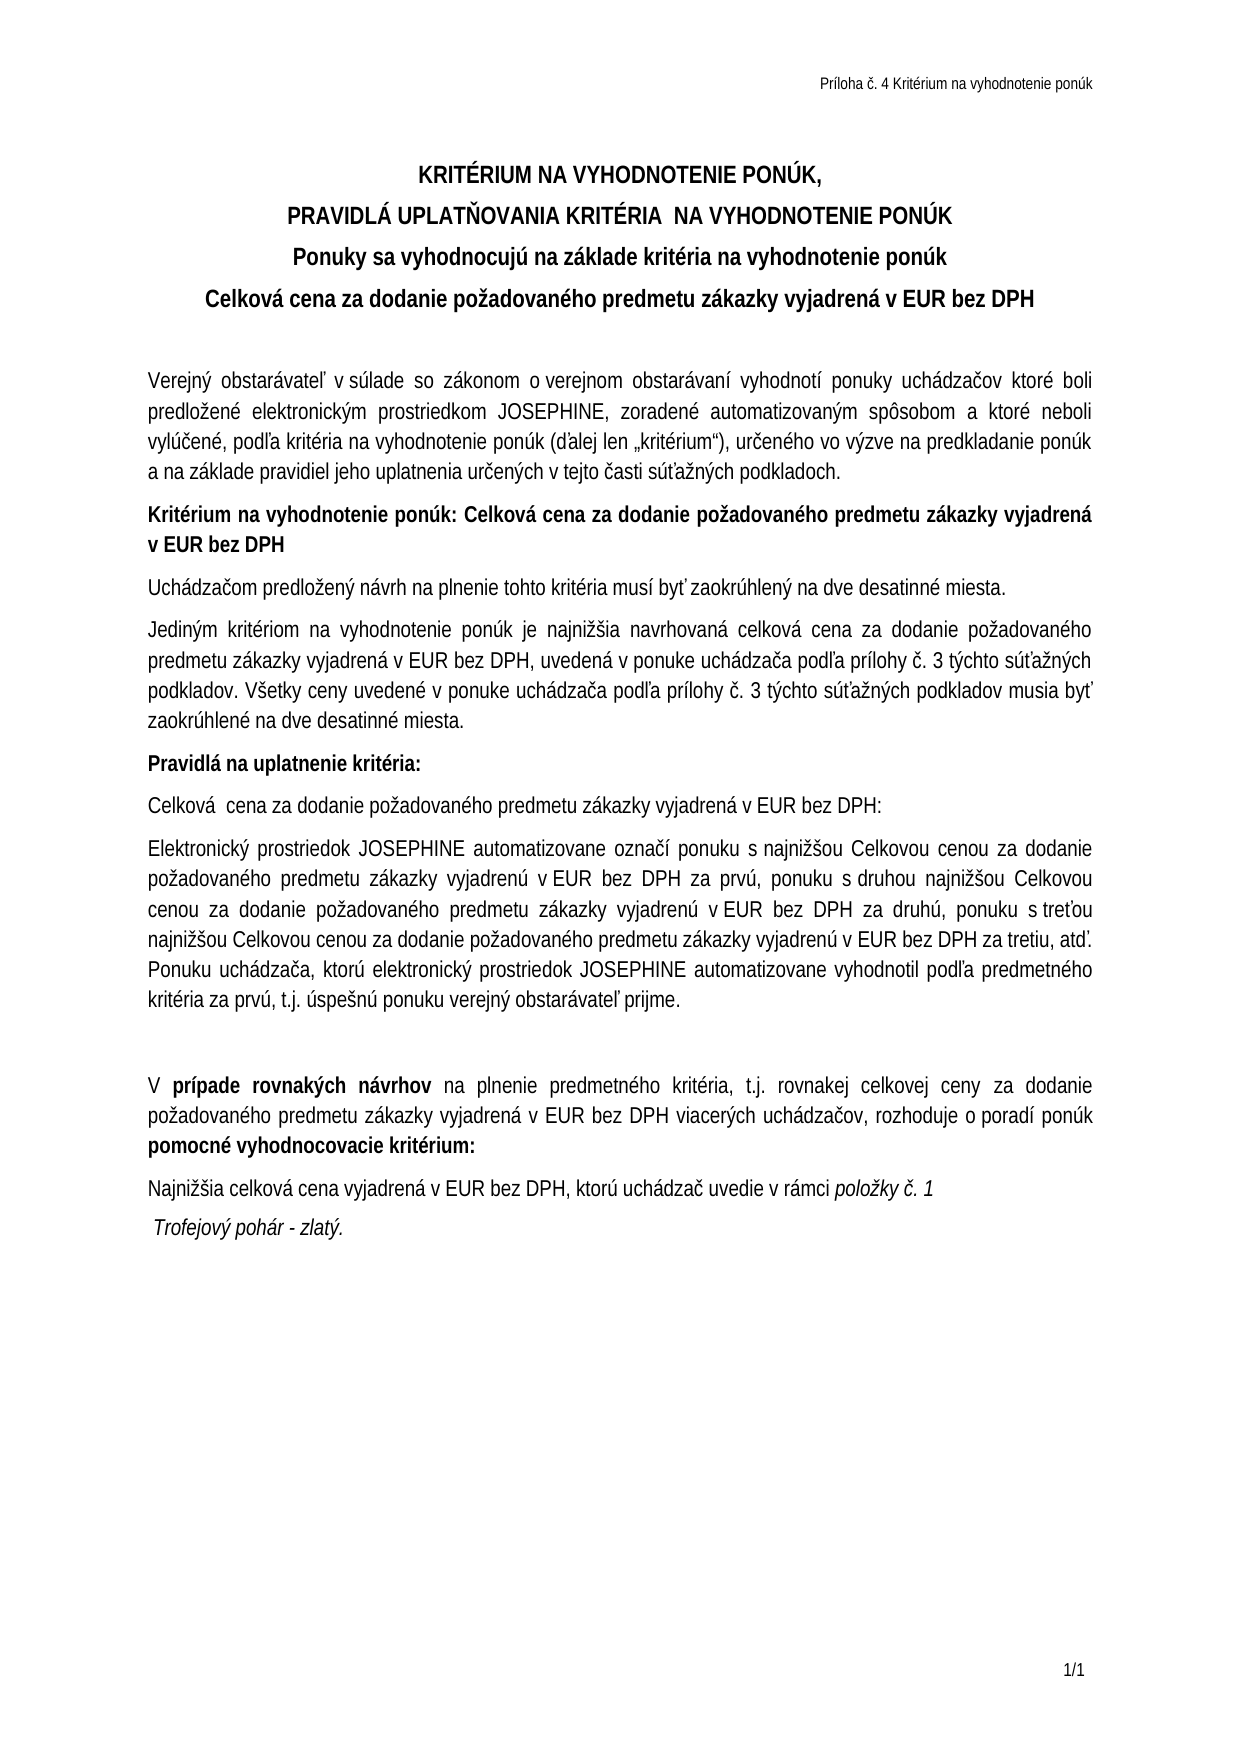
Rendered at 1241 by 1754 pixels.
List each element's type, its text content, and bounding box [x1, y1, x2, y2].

text Pravidlá na uplatnenie kritéria: [148, 750, 1093, 776]
text Kritérium na vyhodnotenie ponúk: Celková cena za dodanie požadovaného predmetu zákazky vyjadrená v EUR bez DPH [148, 501, 1093, 557]
text Ponuky sa vyhodnocujú na základe kritéria na vyhodnotenie ponúk [148, 242, 1093, 271]
text Celková cena za dodanie požadovaného predmetu zákazky vyjadrená v EUR bez DPH: [148, 792, 1093, 819]
list Uchádzačom predložený návrh na plnenie tohto kritéria musí byť zaokrúhlený na dve desatinné miesta. [148, 574, 1093, 600]
text Celková cena za dodanie požadovaného predmetu zákazky vyjadrená v EUR bez DPH [148, 283, 1093, 312]
text Verejný obstarávateľ v súlade so zákonom o verejnom obstarávaní vyhodnotí ponuky uchádzačov ktoré boli predložené elektronickým prostriedkom JOSEPHINE, zoradené automatizovaným spôsobom a ktoré neboli vylúčené, podľa kritéria na vyhodnotenie ponúk (ďalej len „kritérium“), určeného vo výzve na predkladanie ponúk a na základe pravidiel jeho uplatnenia určených v tejto časti súťažných podkladoch. [148, 367, 1093, 484]
text KRITÉRIUM NA VYHODNOTENIE PONÚK, [148, 160, 1093, 189]
text Jediným kritériom na vyhodnotenie ponúk je najnižšia navrhovaná celková cena za dodanie požadovaného predmetu zákazky vyjadrená v EUR bez DPH, uvedená v ponuke uchádzača podľa prílohy č. 3 týchto súťažných podkladov. Všetky ceny uvedené v ponuke uchádzača podľa prílohy č. 3 týchto súťažných podkladov musia byť zaokrúhlené na dve desatinné miesta. [148, 616, 1093, 733]
text Trofejový pohár - zlatý. [148, 1213, 1093, 1240]
text Elektronický prostriedok JOSEPHINE automatizovane označí ponuku s najnižšou Celkovou cenou za dodanie požadovaného predmetu zákazky vyjadrenú v EUR bez DPH za prvú, ponuku s druhou najnižšou Celkovou cenou za dodanie požadovaného predmetu zákazky vyjadrenú v EUR bez DPH za druhú, ponuku s treťou najnižšou Celkovou cenou za dodanie požadovaného predmetu zákazky vyjadrenú v EUR bez DPH za tretiu, atď. Ponuku uchádzača, ktorú elektronický prostriedok JOSEPHINE automatizovane vyhodnotil podľa predmetného kritéria za prvú, t.j. úspešnú ponuku verejný obstarávateľ prijme. [148, 835, 1093, 1012]
text PRAVIDLÁ UPLATŇOVANIA KRITÉRIA NA VYHODNOTENIE PONÚK [148, 201, 1093, 230]
text V prípade rovnakých návrhov na plnenie predmetného kritéria, t.j. rovnakej celkovej ceny za dodanie požadovaného predmetu zákazky vyjadrená v EUR bez DPH viacerých uchádzačov, rozhoduje o poradí ponúk pomocné vyhodnocovacie kritérium: [148, 1072, 1093, 1158]
text Najnižšia celková cena vyjadrená v EUR bez DPH, ktorú uchádzač uvedie v rámci položky č. 1 [148, 1175, 1093, 1201]
